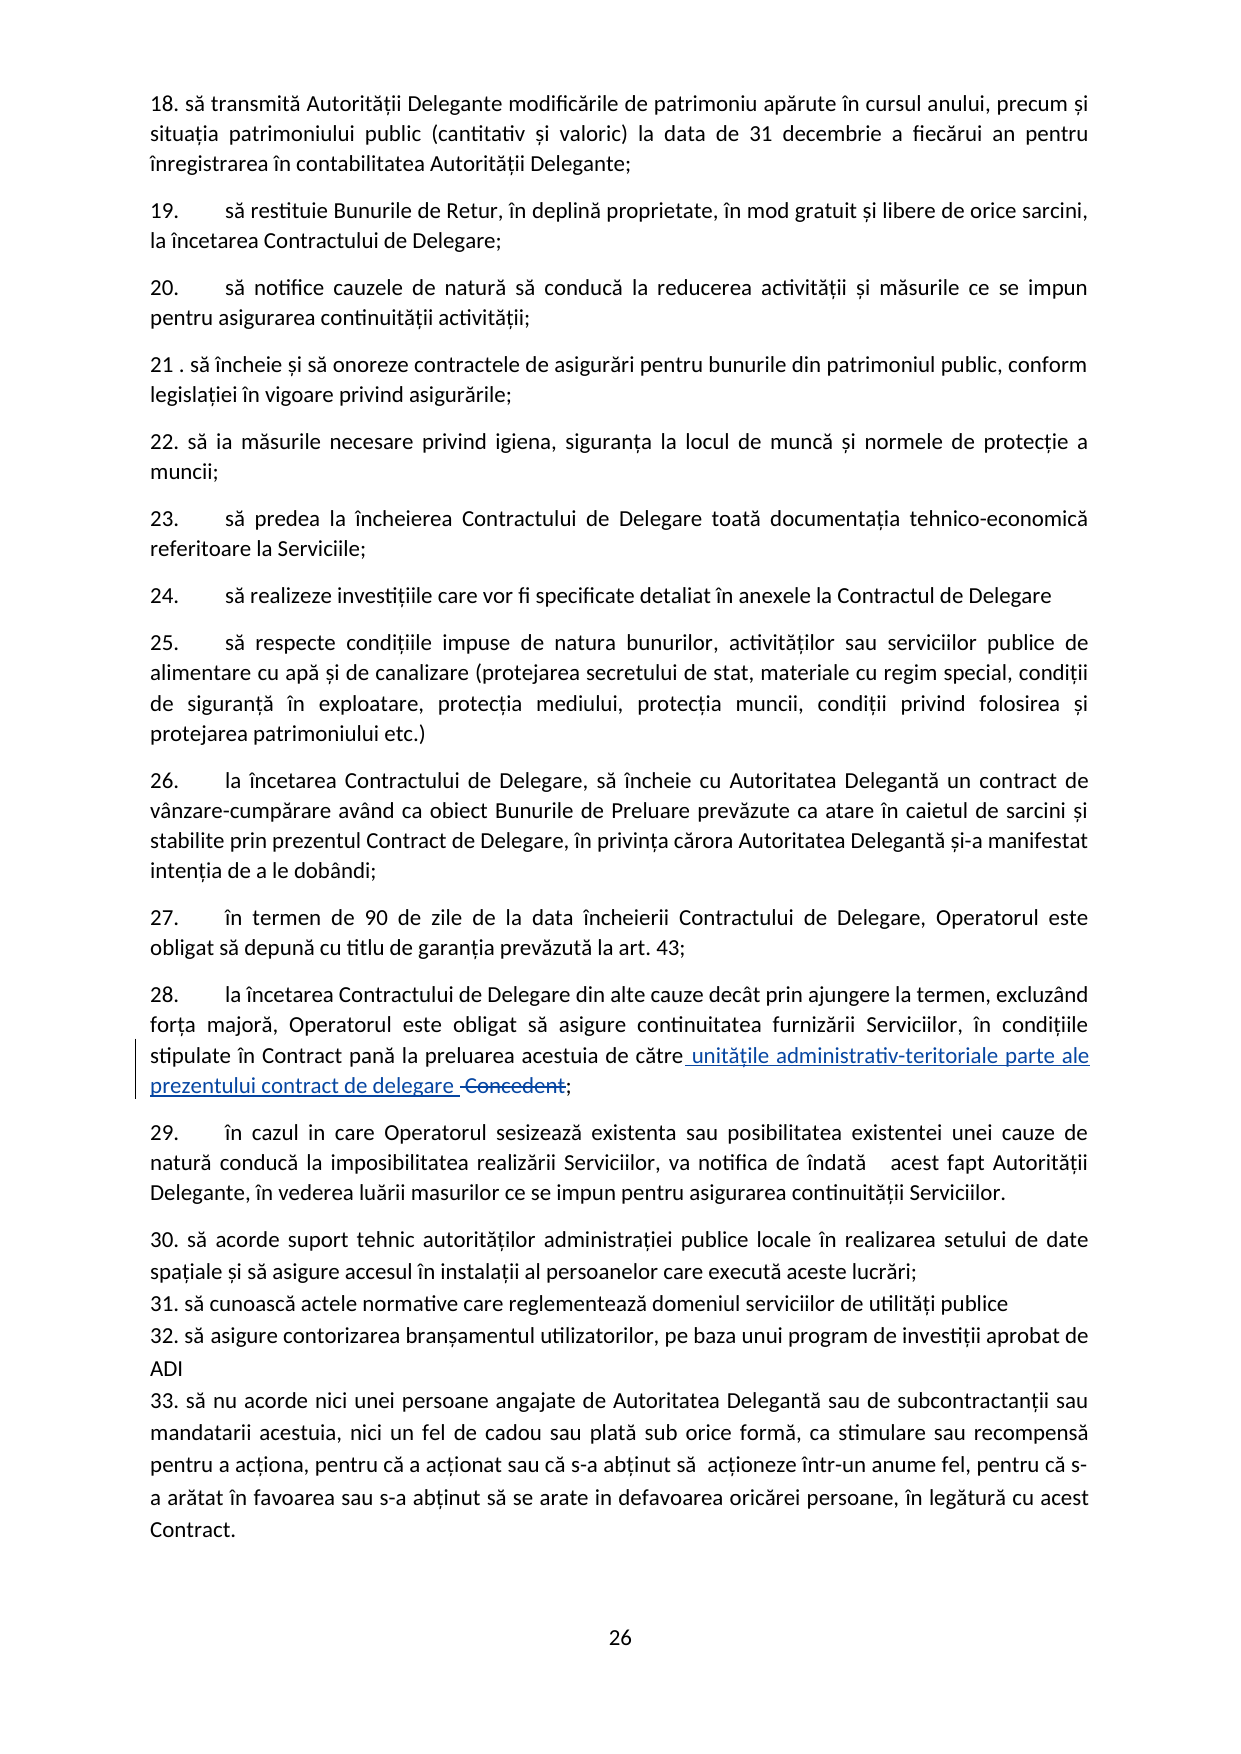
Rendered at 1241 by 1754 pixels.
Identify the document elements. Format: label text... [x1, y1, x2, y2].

text 27. în termen de 90 de zile de la data încheierii Contractului de Delegare, Operatorul este obligat să depună cu titlu de garanția prevăzută la art. 43; [150, 903, 1090, 961]
text 22. să ia măsurile necesare privind igiena, siguranța la locul de muncă și normele de protecție a muncii; [150, 427, 1090, 485]
text 31. să cunoască actele normative care reglementează domeniul serviciilor de utilități publice [150, 1289, 1090, 1317]
text 30. să acorde suport tehnic autorităților administrației publice locale în realizarea setului de date spațiale și să asigure accesul în instalații al persoanelor care execută aceste lucrări; [150, 1225, 1090, 1285]
text 33. să nu acorde nici unei persoane angajate de Autoritatea Delegantă sau de subcontractanții sau mandatarii acestuia, nici un fel de cadou sau plată sub orice formă, ca stimulare sau recompensă pentru a acționa, pentru că a acționat sau că s-a abținut să acționeze într-un anume fel, pentru că s-a arătat în favoarea sau s-a abținut să se arate in defavoarea oricărei persoane, în legătură cu acest Contract. [150, 1386, 1090, 1543]
text 19. să restituie Bunurile de Retur, în deplină proprietate, în mod gratuit și libere de orice sarcini, la încetarea Contractului de Delegare; [150, 196, 1090, 254]
text 23. să predea la încheierea Contractului de Delegare toată documentația tehnico-economică referitoare la Serviciile; [150, 504, 1090, 562]
text 18. să transmită Autorității Delegante modificările de patrimoniu apărute în cursul anului, precum și situația patrimoniului public (cantitativ și valoric) la data de 31 decembrie a fiecărui an pentru înregistrarea în contabilitatea Autorității Delegante; [150, 89, 1090, 177]
text 24. să realizeze investițiile care vor fi specificate detaliat în anexele la Contractul de Delegare [150, 581, 1090, 609]
text 26. la încetarea Contractului de Delegare, să încheie cu Autoritatea Delegantă un contract de vânzare-cumpărare având ca obiect Bunurile de Preluare prevăzute ca atare în caietul de sarcini și stabilite prin prezentul Contract de Delegare, în privința cărora Autoritatea Delegantă și-a manifestat intenția de a le dobândi; [150, 766, 1090, 884]
text 29. în cazul in care Operatorul sesizează existenta sau posibilitatea existentei unei cauze de natură conducă la imposibilitatea realizării Serviciilor, va notifica de îndată acest fapt Autorității Delegante, în vederea luării masurilor ce se impun pentru asigurarea continuității Serviciilor. [150, 1118, 1090, 1206]
text 20. să notifice cauzele de natură să conducă la reducerea activității și măsurile ce se impun pentru asigurarea continuității activității; [150, 273, 1090, 331]
text 32. să asigure contorizarea branșamentul utilizatorilor, pe baza unui program de investiții aprobat de ADI [150, 1322, 1090, 1382]
text 21 . să încheie și să onoreze contractele de asigurări pentru bunurile din patrimoniul public, conform legislației în vigoare privind asigurările; [150, 350, 1090, 408]
text 28. la încetarea Contractului de Delegare din alte cauze decât prin ajungere la termen, excluzând forța majoră, Operatorul este obligat să asigure continuitatea furnizării Serviciilor, în condițiile stipulate în Contract pană la preluarea acestuia de către; [150, 980, 1090, 1099]
text 25. să respecte condițiile impuse de natura bunurilor, activităților sau serviciilor publice de alimentare cu apă și de canalizare (protejarea secretului de stat, materiale cu regim special, condiții de siguranță în exploatare, protecția mediului, protecția muncii, condiții privind folosirea și protejarea patrimoniului etc.) [150, 628, 1090, 747]
